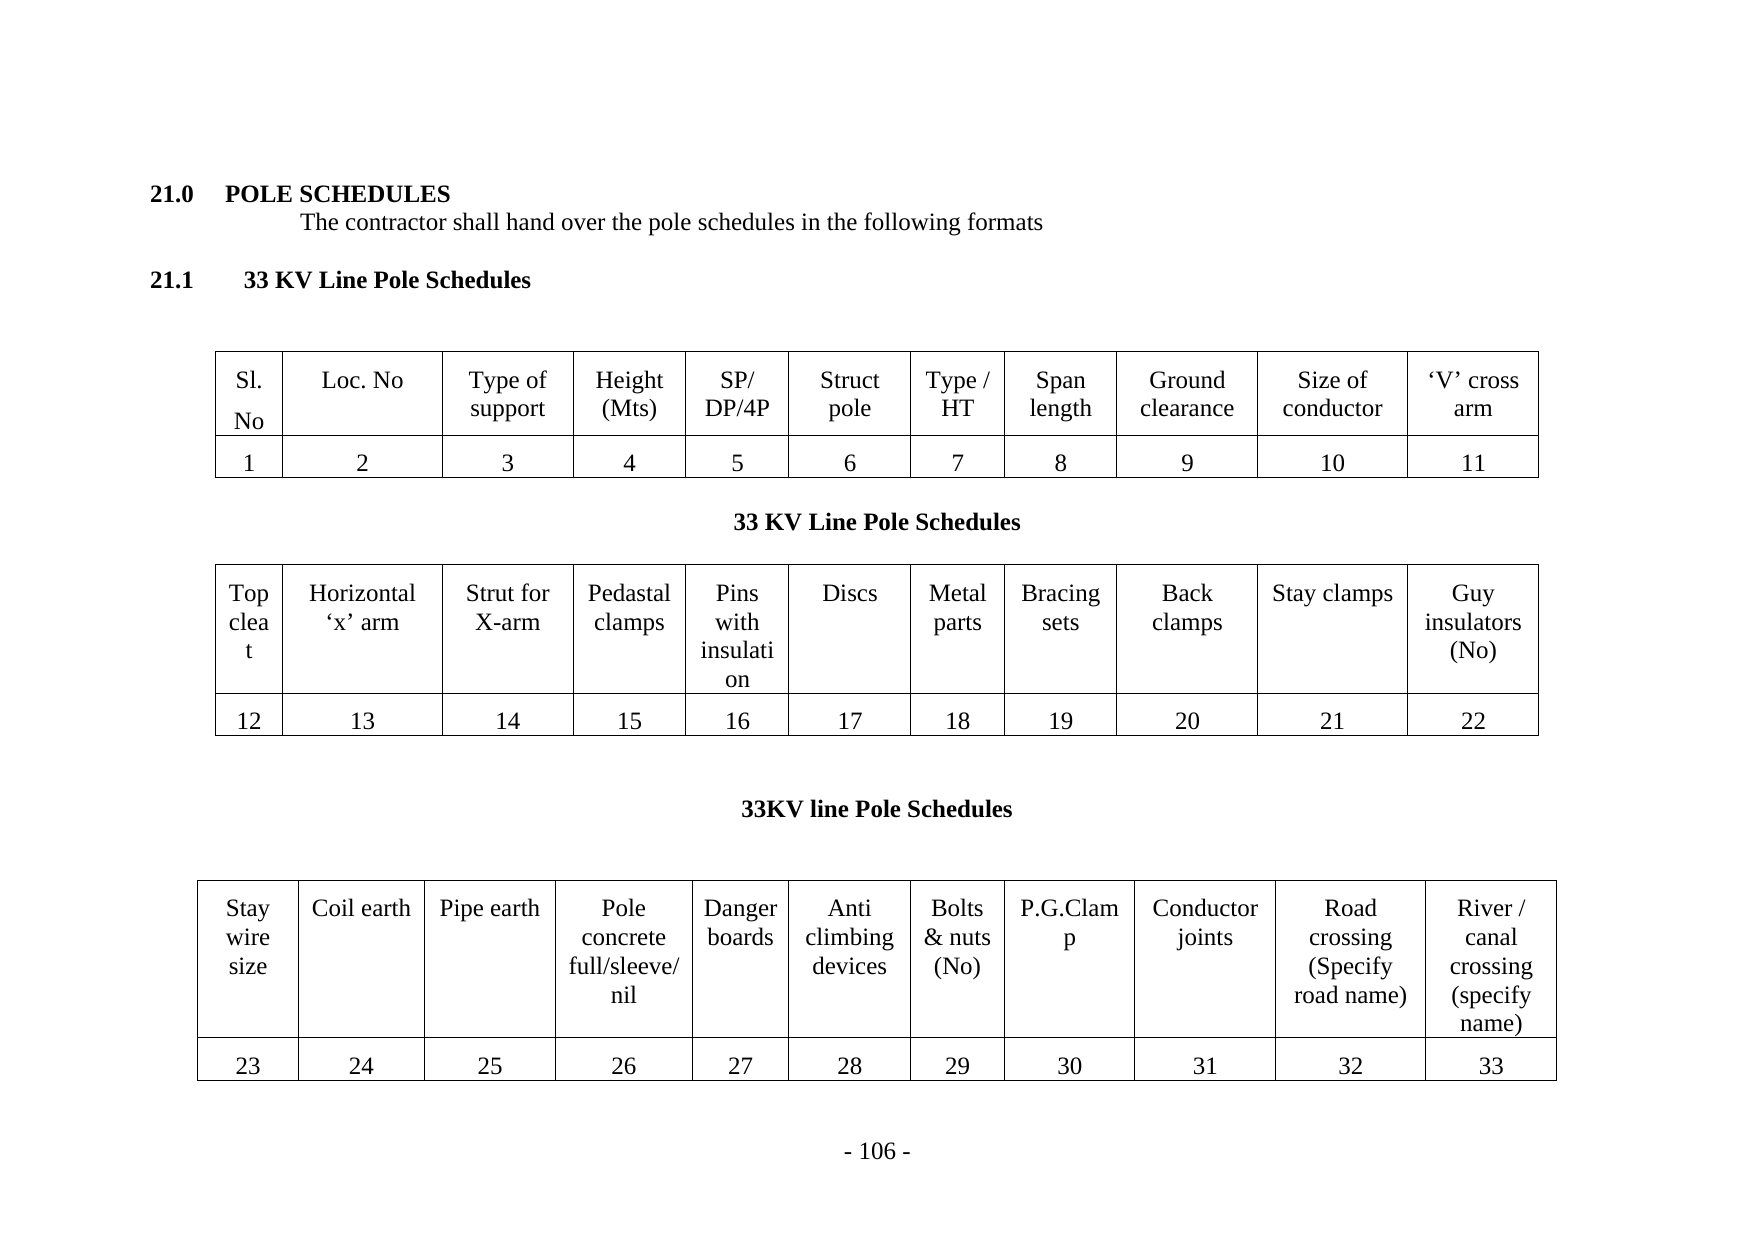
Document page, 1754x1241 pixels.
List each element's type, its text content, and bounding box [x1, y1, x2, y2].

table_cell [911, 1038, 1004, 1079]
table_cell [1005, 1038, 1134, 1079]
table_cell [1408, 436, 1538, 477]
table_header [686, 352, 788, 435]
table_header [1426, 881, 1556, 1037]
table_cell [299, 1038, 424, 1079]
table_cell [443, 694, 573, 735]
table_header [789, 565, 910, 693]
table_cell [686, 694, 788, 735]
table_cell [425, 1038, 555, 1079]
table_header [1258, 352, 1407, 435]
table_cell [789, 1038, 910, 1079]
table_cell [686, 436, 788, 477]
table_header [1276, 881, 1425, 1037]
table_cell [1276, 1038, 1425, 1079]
text 33 KV Line Pole Schedules [150, 507, 1604, 536]
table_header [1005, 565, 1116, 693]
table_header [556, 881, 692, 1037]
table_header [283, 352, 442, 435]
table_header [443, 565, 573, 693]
text 33KV line Pole Schedules [150, 794, 1604, 822]
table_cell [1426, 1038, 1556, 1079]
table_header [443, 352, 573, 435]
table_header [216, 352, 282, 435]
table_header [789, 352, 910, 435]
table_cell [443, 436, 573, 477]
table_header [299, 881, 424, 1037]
text The contractor shall hand over the pole schedules in the following formats [225, 207, 1604, 236]
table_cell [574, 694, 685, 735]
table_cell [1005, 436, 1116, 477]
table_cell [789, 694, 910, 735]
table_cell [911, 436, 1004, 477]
list 33 KV Line Pole Schedules [150, 265, 1604, 294]
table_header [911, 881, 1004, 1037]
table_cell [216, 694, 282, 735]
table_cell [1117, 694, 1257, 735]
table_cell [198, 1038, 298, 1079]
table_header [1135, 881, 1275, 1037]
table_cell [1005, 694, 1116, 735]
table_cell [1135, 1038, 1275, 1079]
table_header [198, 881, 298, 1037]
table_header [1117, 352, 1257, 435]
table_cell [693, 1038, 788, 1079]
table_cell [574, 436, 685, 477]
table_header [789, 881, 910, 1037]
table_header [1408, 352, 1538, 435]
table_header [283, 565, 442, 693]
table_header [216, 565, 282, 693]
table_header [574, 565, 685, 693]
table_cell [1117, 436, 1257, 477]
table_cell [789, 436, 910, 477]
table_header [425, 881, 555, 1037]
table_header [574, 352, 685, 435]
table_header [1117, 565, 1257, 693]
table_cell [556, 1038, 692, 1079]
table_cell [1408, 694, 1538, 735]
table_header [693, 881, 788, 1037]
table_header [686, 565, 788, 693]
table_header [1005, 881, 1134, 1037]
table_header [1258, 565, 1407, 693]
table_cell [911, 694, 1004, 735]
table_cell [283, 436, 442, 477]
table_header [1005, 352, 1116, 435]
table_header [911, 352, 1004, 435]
text 21.0 POLE SCHEDULES [150, 179, 1604, 207]
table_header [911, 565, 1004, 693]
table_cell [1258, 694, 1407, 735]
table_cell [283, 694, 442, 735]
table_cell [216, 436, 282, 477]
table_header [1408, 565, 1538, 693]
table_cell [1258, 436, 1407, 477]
